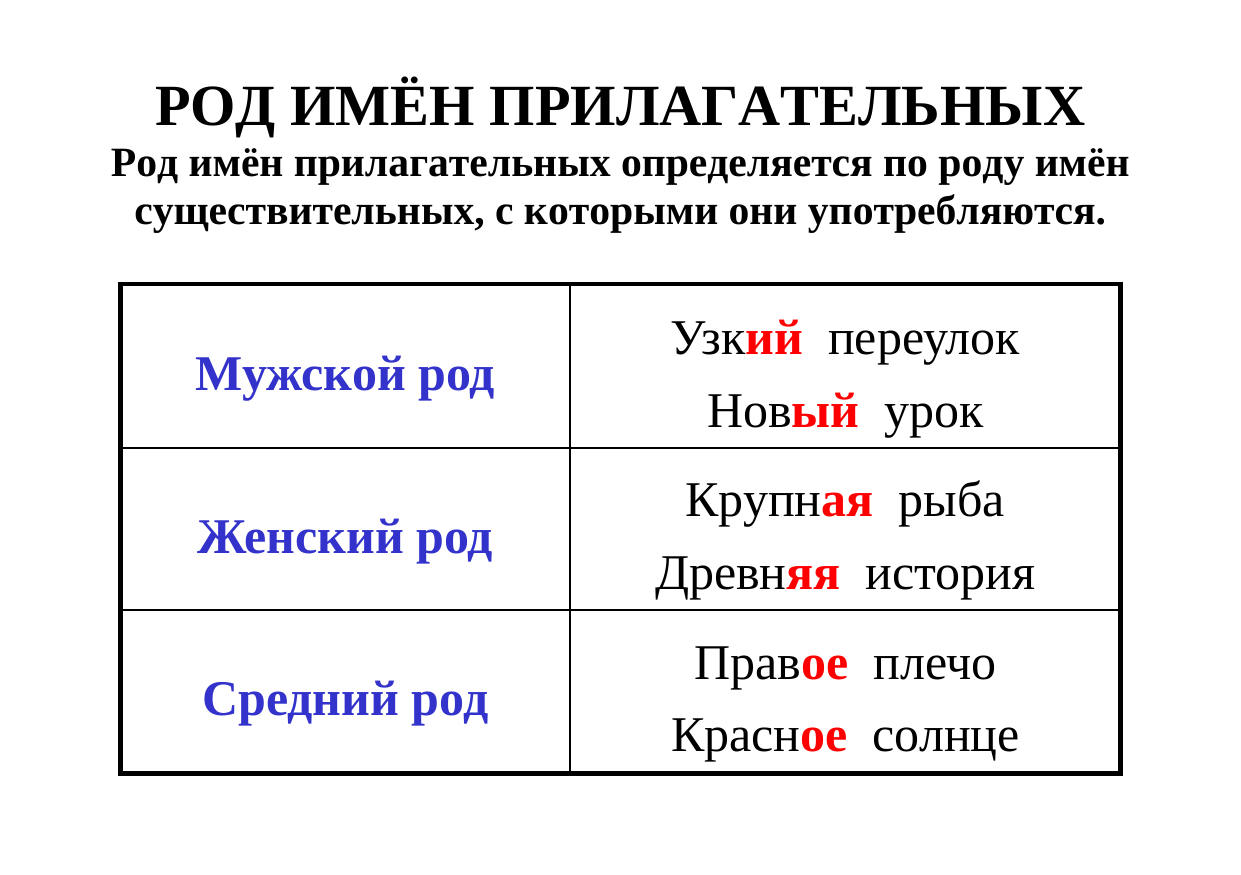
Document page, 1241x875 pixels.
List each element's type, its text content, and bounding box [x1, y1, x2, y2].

table_cell Правое плечо Красное солнце [571, 611, 1118, 771]
text Род имён прилагательных определяется по роду имён существительных, с которыми они употребляются. [74, 138, 1166, 234]
text РОД ИМЁН ПРИЛАГАТЕЛЬНЫХ [74, 71, 1166, 138]
table_header Мужской род [123, 286, 569, 447]
table_cell Средний род [123, 611, 569, 771]
table_header Узкий переулок Новый урок [571, 286, 1118, 447]
table_cell Женский род [123, 449, 569, 609]
table_cell Крупная рыба Древняя история [571, 449, 1118, 609]
